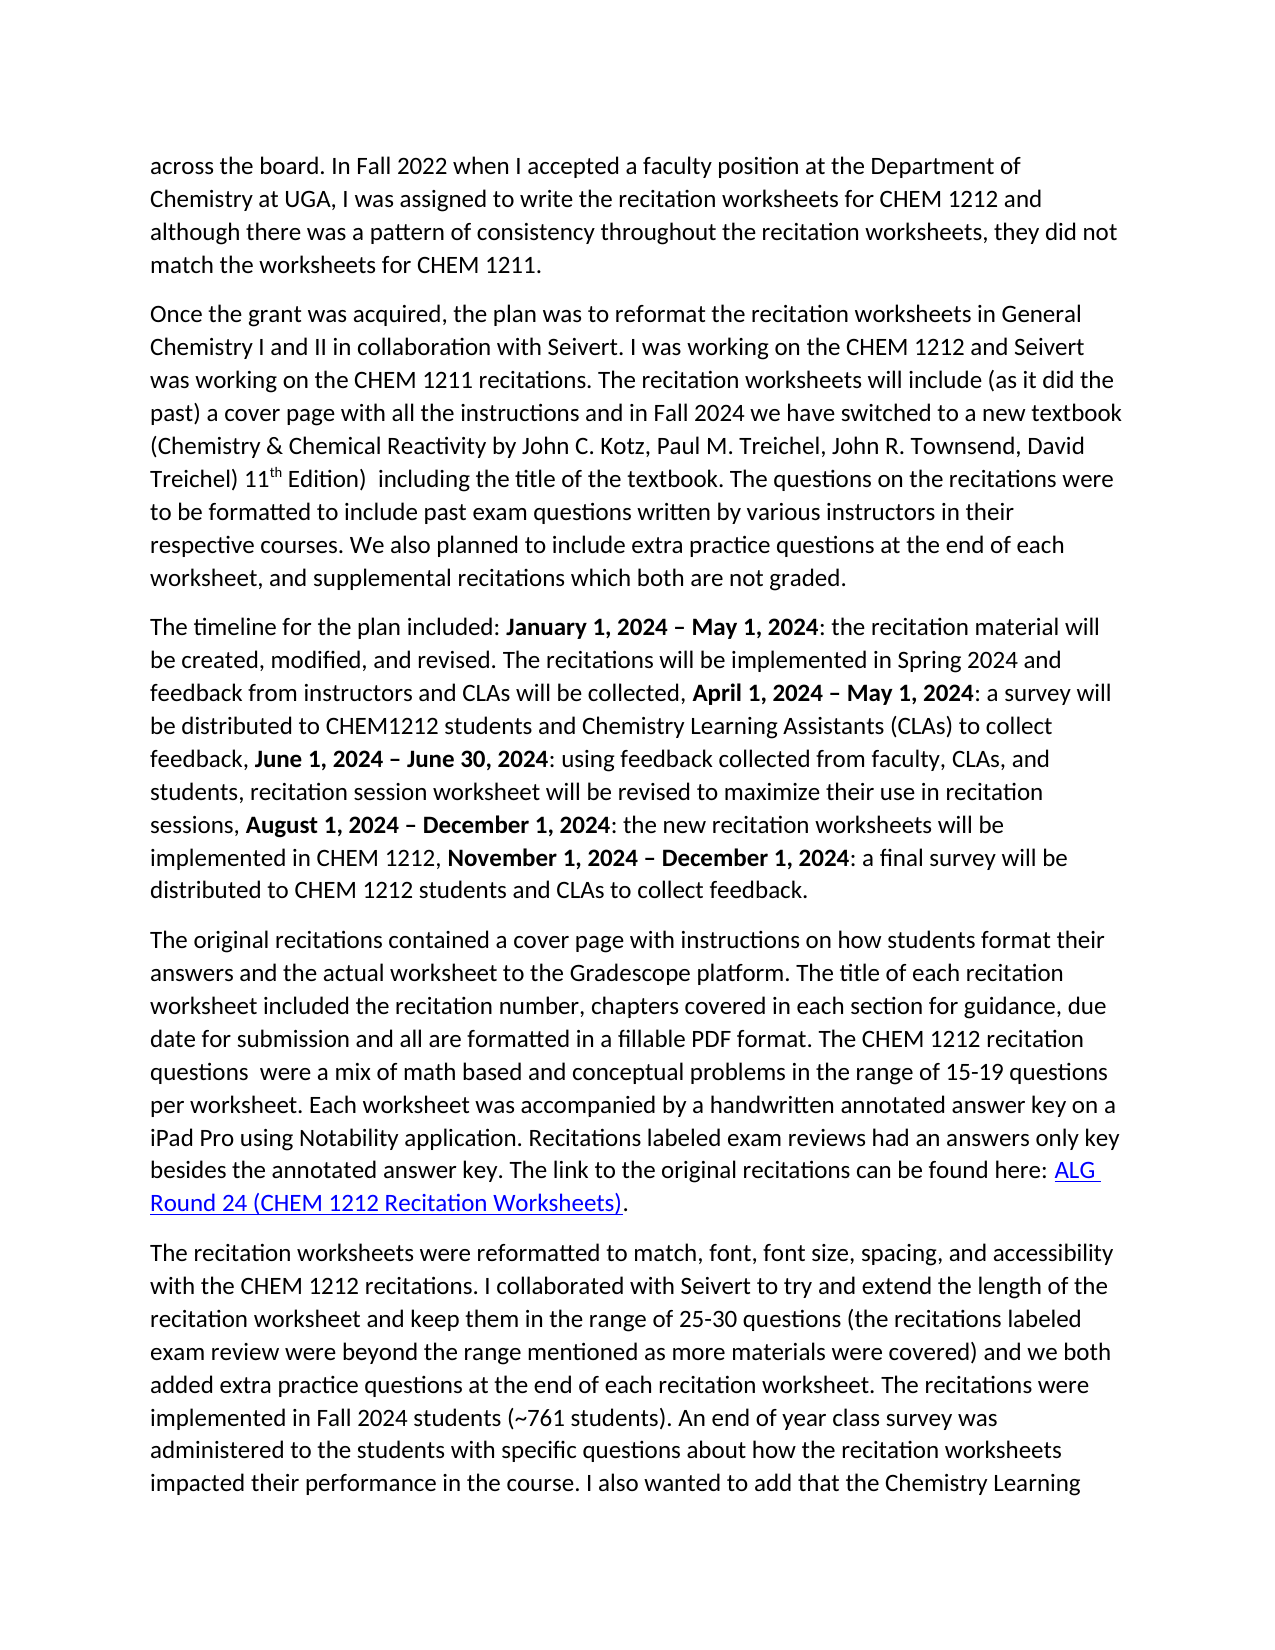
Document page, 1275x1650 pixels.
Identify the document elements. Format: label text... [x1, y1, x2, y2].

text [150, 1237, 1125, 1498]
text Once the grant was acquired, the plan was to reformat the recitation worksheets in General Chemistry I and II in collaboration with Seivert. I was working on the CHEM 1212 and Seivert was working on the CHEM 1211 recitations. The recitation worksheets will include (as it did the past) a cover page with all the instructions and in Fall 2024 we have switched to a new textbook (Chemistry & Chemical Reactivity by John C. Kotz, Paul M. Treichel, John R. Townsend, David Treichel) 11th Edition) including the title of the textbook. The questions on the recitations were to be formatted to include past exam questions written by various instructors in their respective courses. We also planned to include extra practice questions at the end of each worksheet, and supplemental recitations which both are not graded. [150, 298, 1125, 592]
text The original recitations contained a cover page with instructions on how students format their answers and the actual worksheet to the Gradescope platform. The title of each recitation worksheet included the recitation number, chapters covered in each section for guidance, due date for submission and all are formatted in a fillable PDF format. The CHEM 1212 recitation questions were a mix of math based and conceptual problems in the range of 15-19 questions per worksheet. Each worksheet was accompanied by a handwritten annotated answer key on a iPad Pro using Notability application. Recitations labeled exam reviews had an answers only key besides the annotated answer key. The link to the original recitations can be found here: ALG Round 24 (CHEM 1212 Recitation Worksheets). [150, 924, 1125, 1218]
text The timeline for the plan included: January 1, 2024 – May 1, 2024: the recitation material will be created, modified, and revised. The recitations will be implemented in Spring 2024 and feedback from instructors and CLAs will be collected, April 1, 2024 – May 1, 2024: a survey will be distributed to CHEM1212 students and Chemistry Learning Assistants (CLAs) to collect feedback, June 1, 2024 – June 30, 2024: using feedback collected from faculty, CLAs, and students, recitation session worksheet will be revised to maximize their use in recitation sessions, August 1, 2024 – December 1, 2024: the new recitation worksheets will be implemented in CHEM 1212, November 1, 2024 – December 1, 2024: a final survey will be distributed to CHEM 1212 students and CLAs to collect feedback. [150, 611, 1125, 905]
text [150, 150, 1125, 279]
